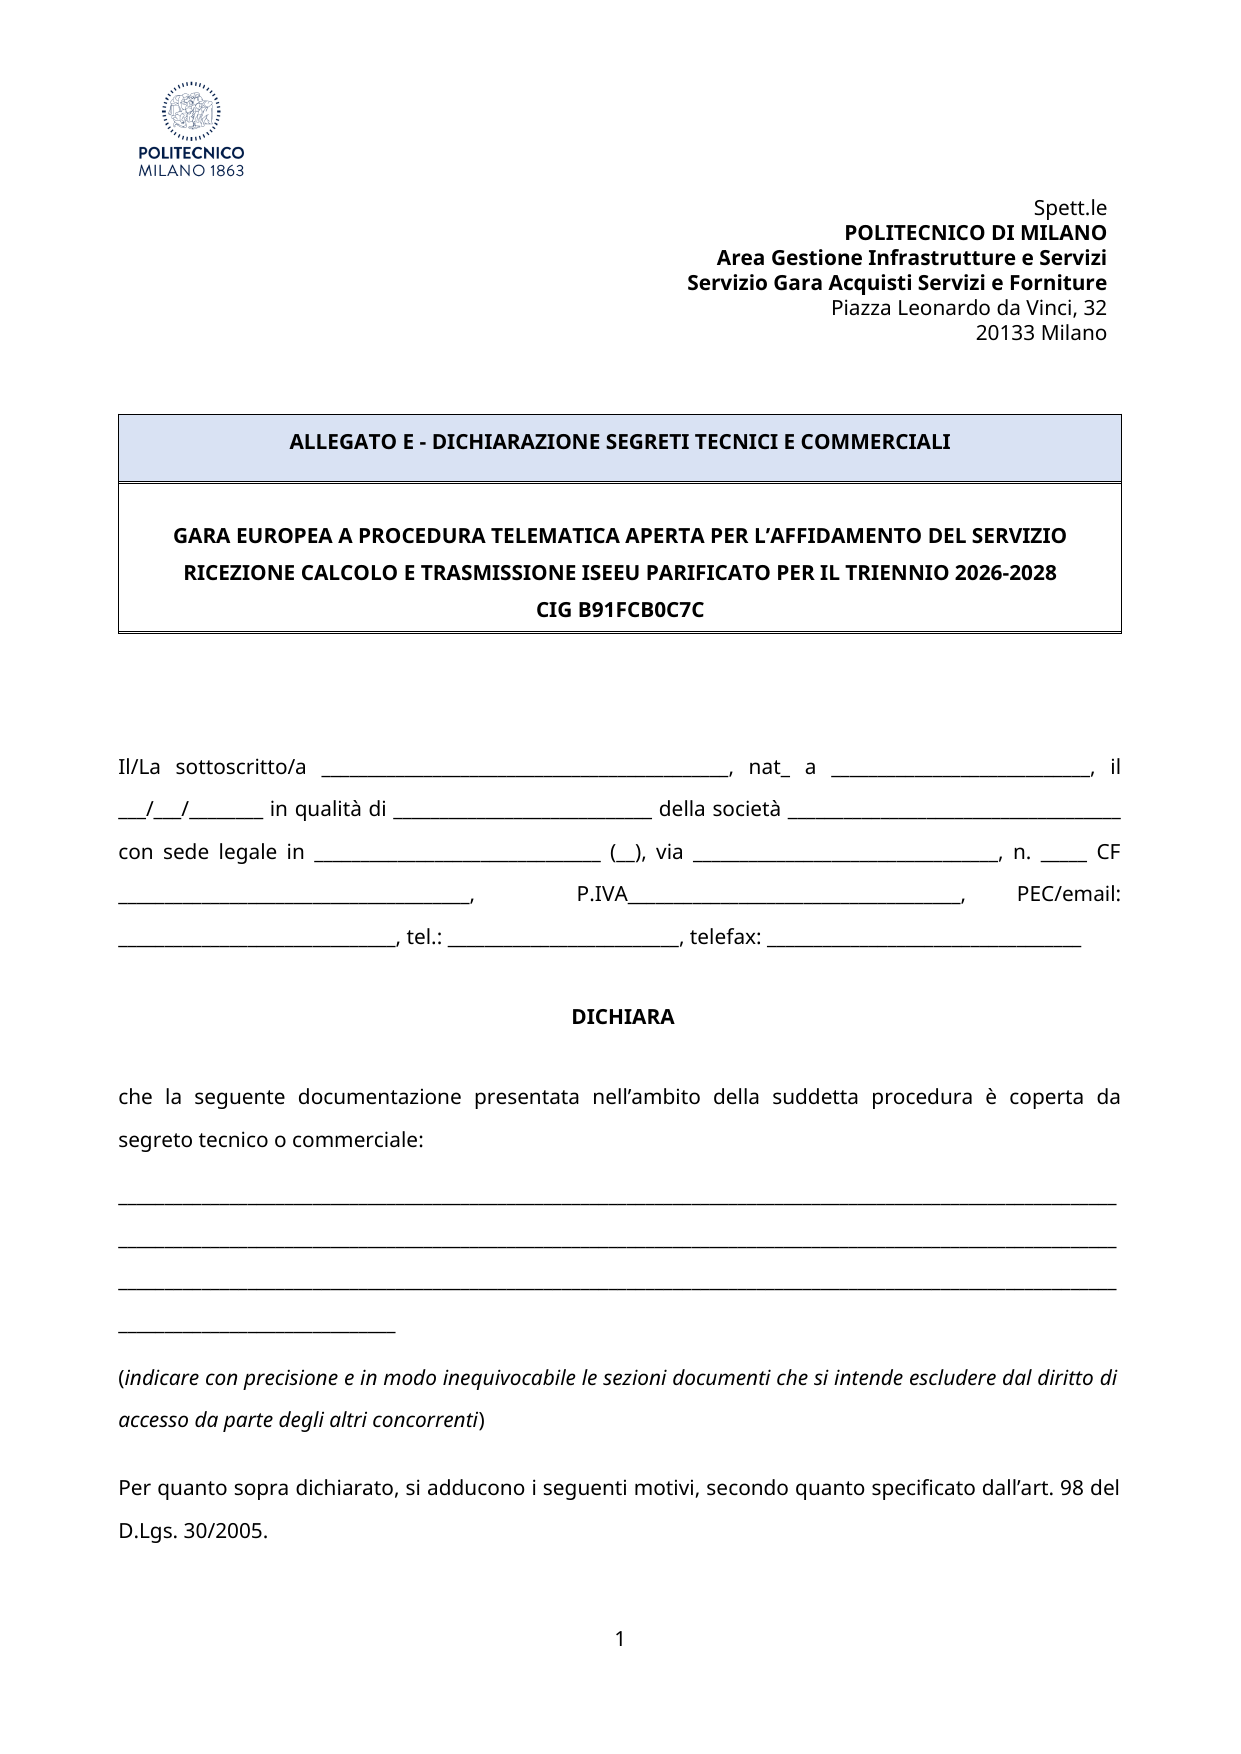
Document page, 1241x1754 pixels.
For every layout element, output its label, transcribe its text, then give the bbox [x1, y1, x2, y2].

table_cell GARA EUROPEA A PROCEDURA TELEMATICA APERTA PER L’AFFIDAMENTO DEL SERVIZIO RICEZIONE CALCOLO E TRASMISSIONE ISEEU PARIFICATO PER IL TRIENNIO 2026-2028 CIG B91FCB0C7C [119, 484, 1121, 631]
text (indicare con precisione e in modo inequivocabile le sezioni documenti che si intende escludere dal diritto di accesso da parte degli altri concorrenti) [118, 1363, 1122, 1434]
text __________________________________________________________________________________________________________________________________________________________________________________________________________________________________________________________________________________________________________________________________________________________________ [118, 1180, 1122, 1336]
text DICHIARA [118, 1002, 1122, 1031]
text che la seguente documentazione presentata nell’ambito della suddetta procedura è coperta da segreto tecnico o commerciale: [118, 1082, 1122, 1153]
table_header ALLEGATO E - DICHIARAZIONE SEGRETI TECNICI E COMMERCIALI [119, 415, 1121, 481]
text Il/La sottoscritto/a ____________________________________________, nat_ a ____________________________, il ___/___/________ in qualità di ____________________________ della società ____________________________________ con sede legale in _______________________________ (__), via _________________________________, n. _____ CF ______________________________________, P.IVA____________________________________, PEC/email: ______________________________, tel.: _________________________, telefax: __________________________________ [118, 752, 1122, 951]
picture [118, 73, 265, 189]
text Per quanto sopra dichiarato, si adducono i seguenti motivi, secondo quanto specificato dall’art. 98 del D.Lgs. 30/2005. [118, 1473, 1122, 1544]
